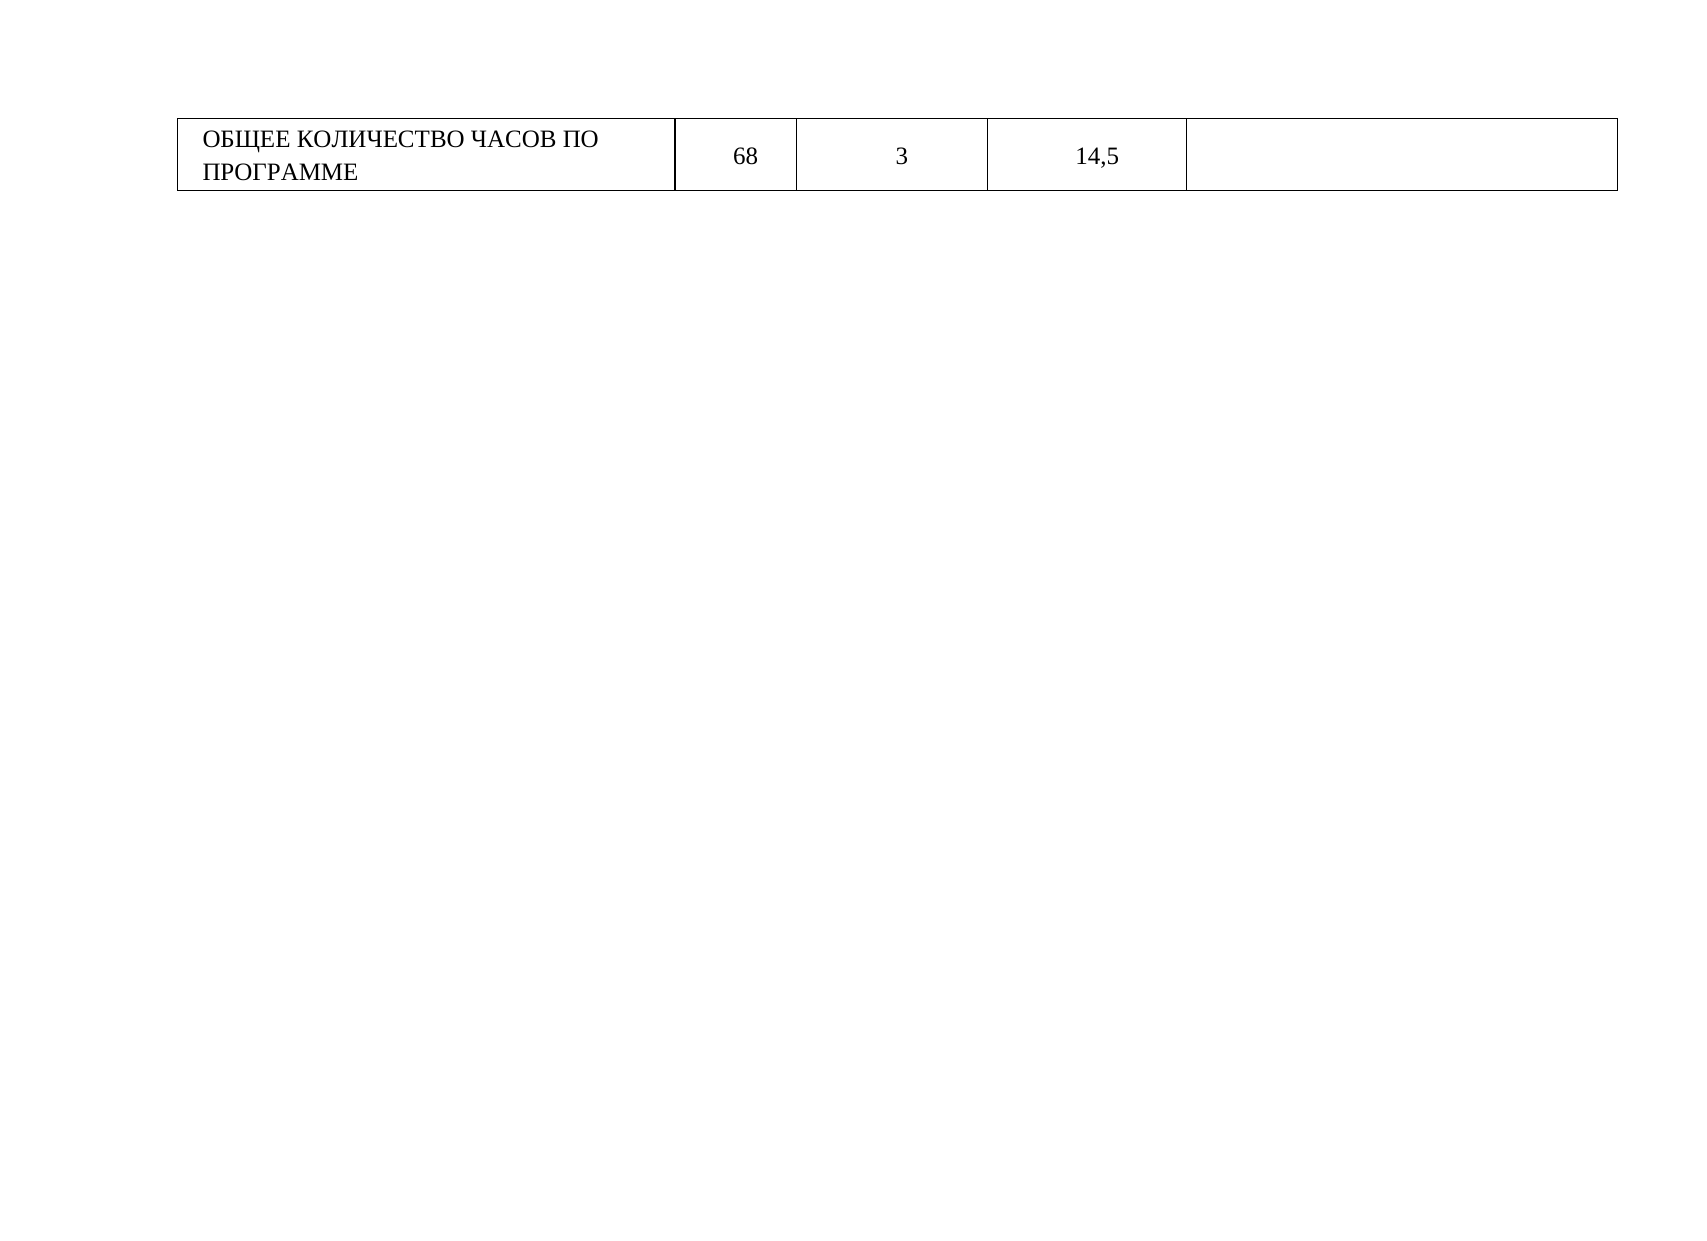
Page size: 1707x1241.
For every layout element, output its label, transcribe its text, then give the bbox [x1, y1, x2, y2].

table_cell 14,5 [988, 119, 1186, 190]
table_cell 68 [676, 119, 796, 190]
table_cell ОБЩЕЕ КОЛИЧЕСТВО ЧАСОВ ПО ПРОГРАММЕ [178, 119, 674, 190]
table_cell 3 [797, 119, 987, 190]
table_cell [1187, 119, 1617, 190]
